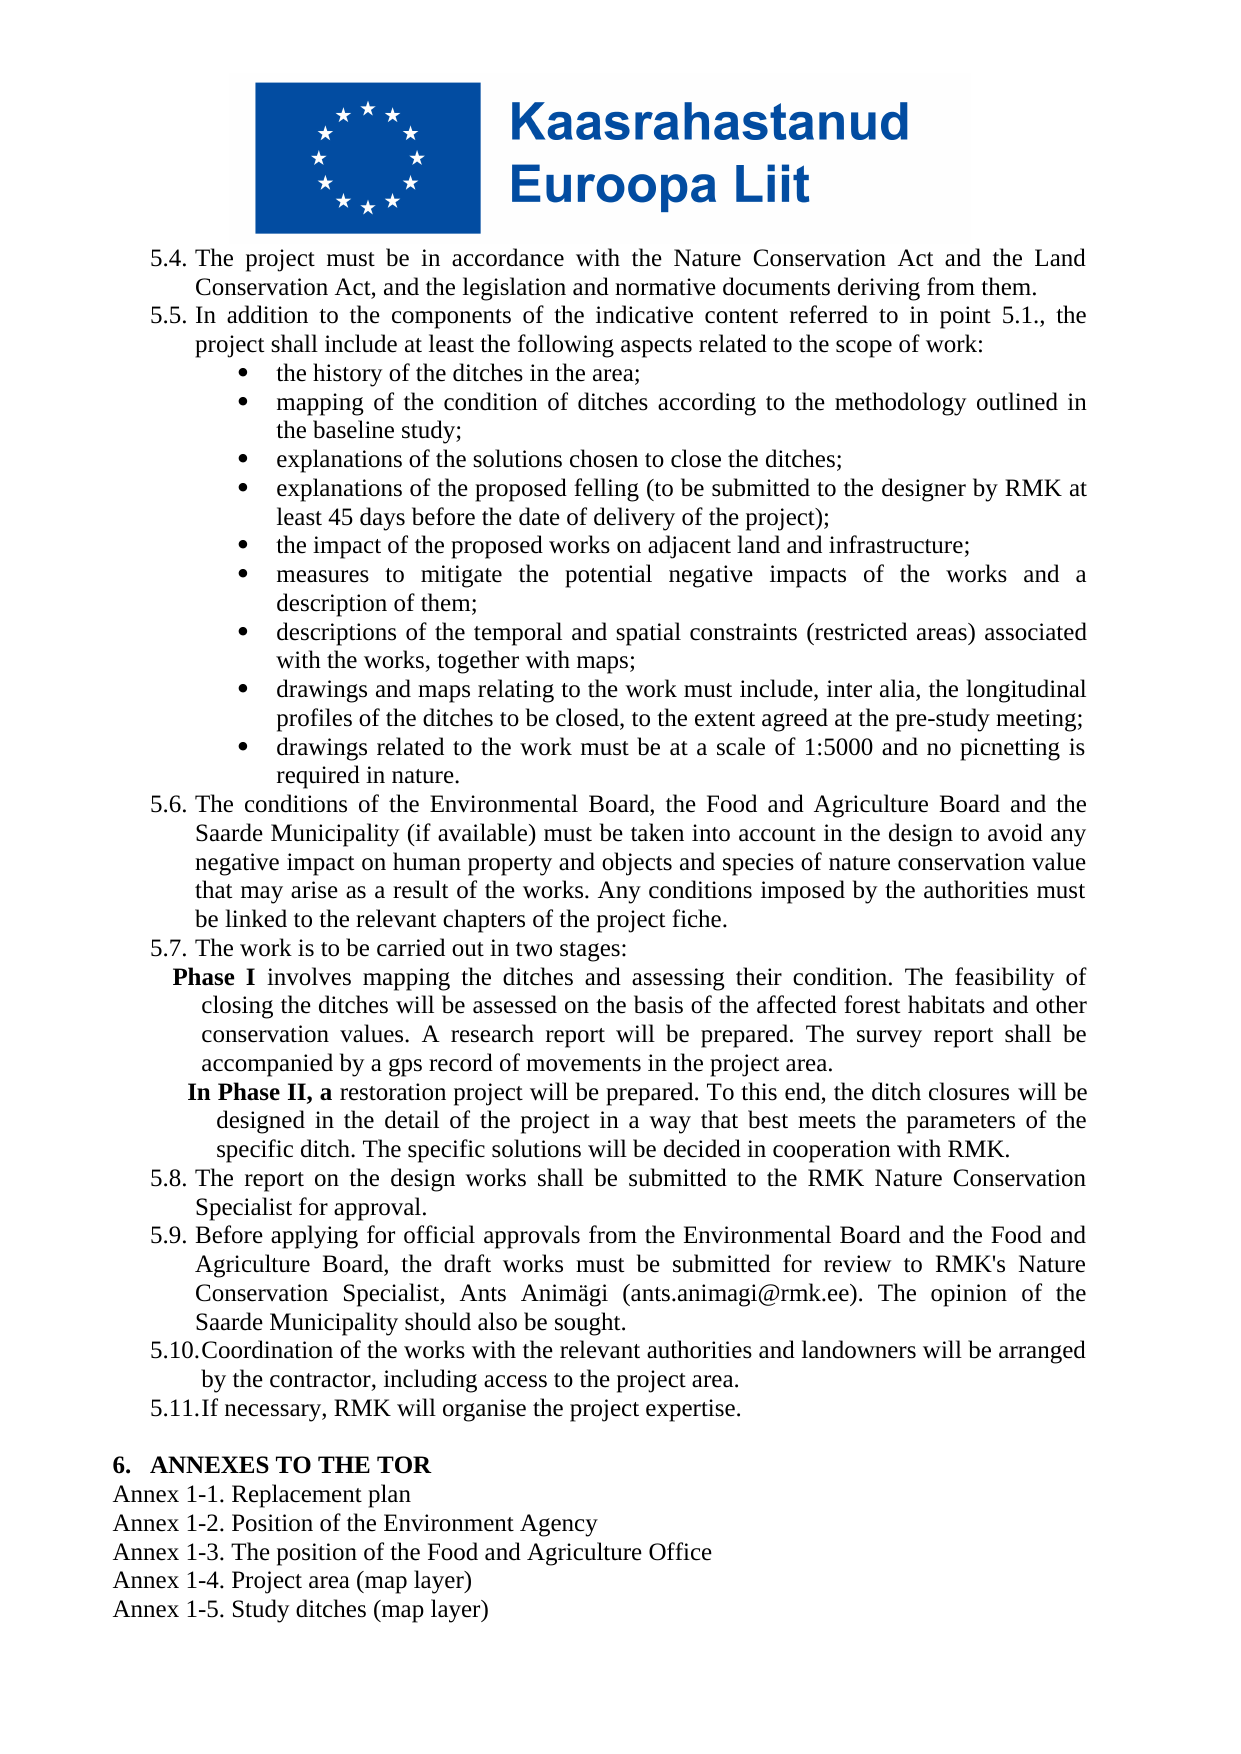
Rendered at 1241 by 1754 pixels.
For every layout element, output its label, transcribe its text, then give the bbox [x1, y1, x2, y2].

list mapping of the condition of ditches according to the methodology outlined in the baseline study; [239, 387, 1087, 444]
list the history of the ditches in the area; [239, 358, 1087, 387]
list explanations of the solutions chosen to close the ditches; [239, 444, 1087, 473]
text In Phase II, a restoration project will be prepared. To this end, the ditch closures will be designed in the detail of the project in a way that best meets the parameters of the specific ditch. The specific solutions will be decided in cooperation with RMK. [187, 1077, 1087, 1163]
list If necessary, RMK will organise the project expertise. [150, 1393, 1087, 1422]
list The conditions of the Environmental Board, the Food and Agriculture Board and the Saarde Municipality (if available) must be taken into account in the design to avoid any negative impact on human property and objects and species of nature conservation value that may arise as a result of the works. Any conditions imposed by the authorities must be linked to the relevant chapters of the project fiche. [150, 789, 1087, 933]
text Annex 1-1. Replacement plan [112, 1479, 1087, 1508]
text Annex 1-5. Study ditches (map layer) [112, 1594, 1087, 1623]
list drawings related to the work must be at a scale of 1:5000 and no picnetting is required in nature. [239, 732, 1087, 789]
list drawings and maps relating to the work must include, inter alia, the longitudinal profiles of the ditches to be closed, to the extent agreed at the pre-study meeting; [239, 674, 1087, 732]
list ANNEXES TO THE TOR [112, 1451, 1087, 1479]
list measures to mitigate the potential negative impacts of the works and a description of them; [239, 559, 1087, 617]
list The project must be in accordance with the Nature Conservation Act and the Land Conservation Act, and the legislation and normative documents deriving from them. [150, 243, 1087, 301]
text Phase I involves mapping the ditches and assessing their condition. The feasibility of closing the ditches will be assessed on the basis of the affected forest habitats and other conservation values. A research report will be prepared. The survey report shall be accompanied by a gps record of movements in the project area. [172, 962, 1087, 1077]
text Annex 1-2. Position of the Environment Agency [112, 1508, 1087, 1537]
list The work is to be carried out in two stages: [150, 933, 1087, 962]
list The report on the design works shall be submitted to the RMK Nature Conservation Specialist for approval. [150, 1163, 1087, 1221]
text Annex 1-3. The position of the Food and Agriculture Office [112, 1537, 1087, 1566]
list Before applying for official approvals from the Environmental Board and the Food and Agriculture Board, the draft works must be submitted for review to RMK's Nature Conservation Specialist, Ants Animägi (ants.animagi@rmk.ee). The opinion of the Saarde Municipality should also be sought. [150, 1221, 1087, 1336]
list Coordination of the works with the relevant authorities and landowners will be arranged by the contractor, including access to the project area. [150, 1336, 1087, 1393]
picture [228, 73, 972, 244]
list the impact of the proposed works on adjacent land and infrastructure; [239, 531, 1087, 559]
list descriptions of the temporal and spatial constraints (restricted areas) associated with the works, together with maps; [239, 617, 1087, 674]
list explanations of the proposed felling (to be submitted to the designer by RMK at least 45 days before the date of delivery of the project); [239, 473, 1087, 531]
text Annex 1-4. Project area (map layer) [112, 1566, 1087, 1594]
list In addition to the components of the indicative content referred to in point 5.1., the project shall include at least the following aspects related to the scope of work: [150, 301, 1087, 358]
